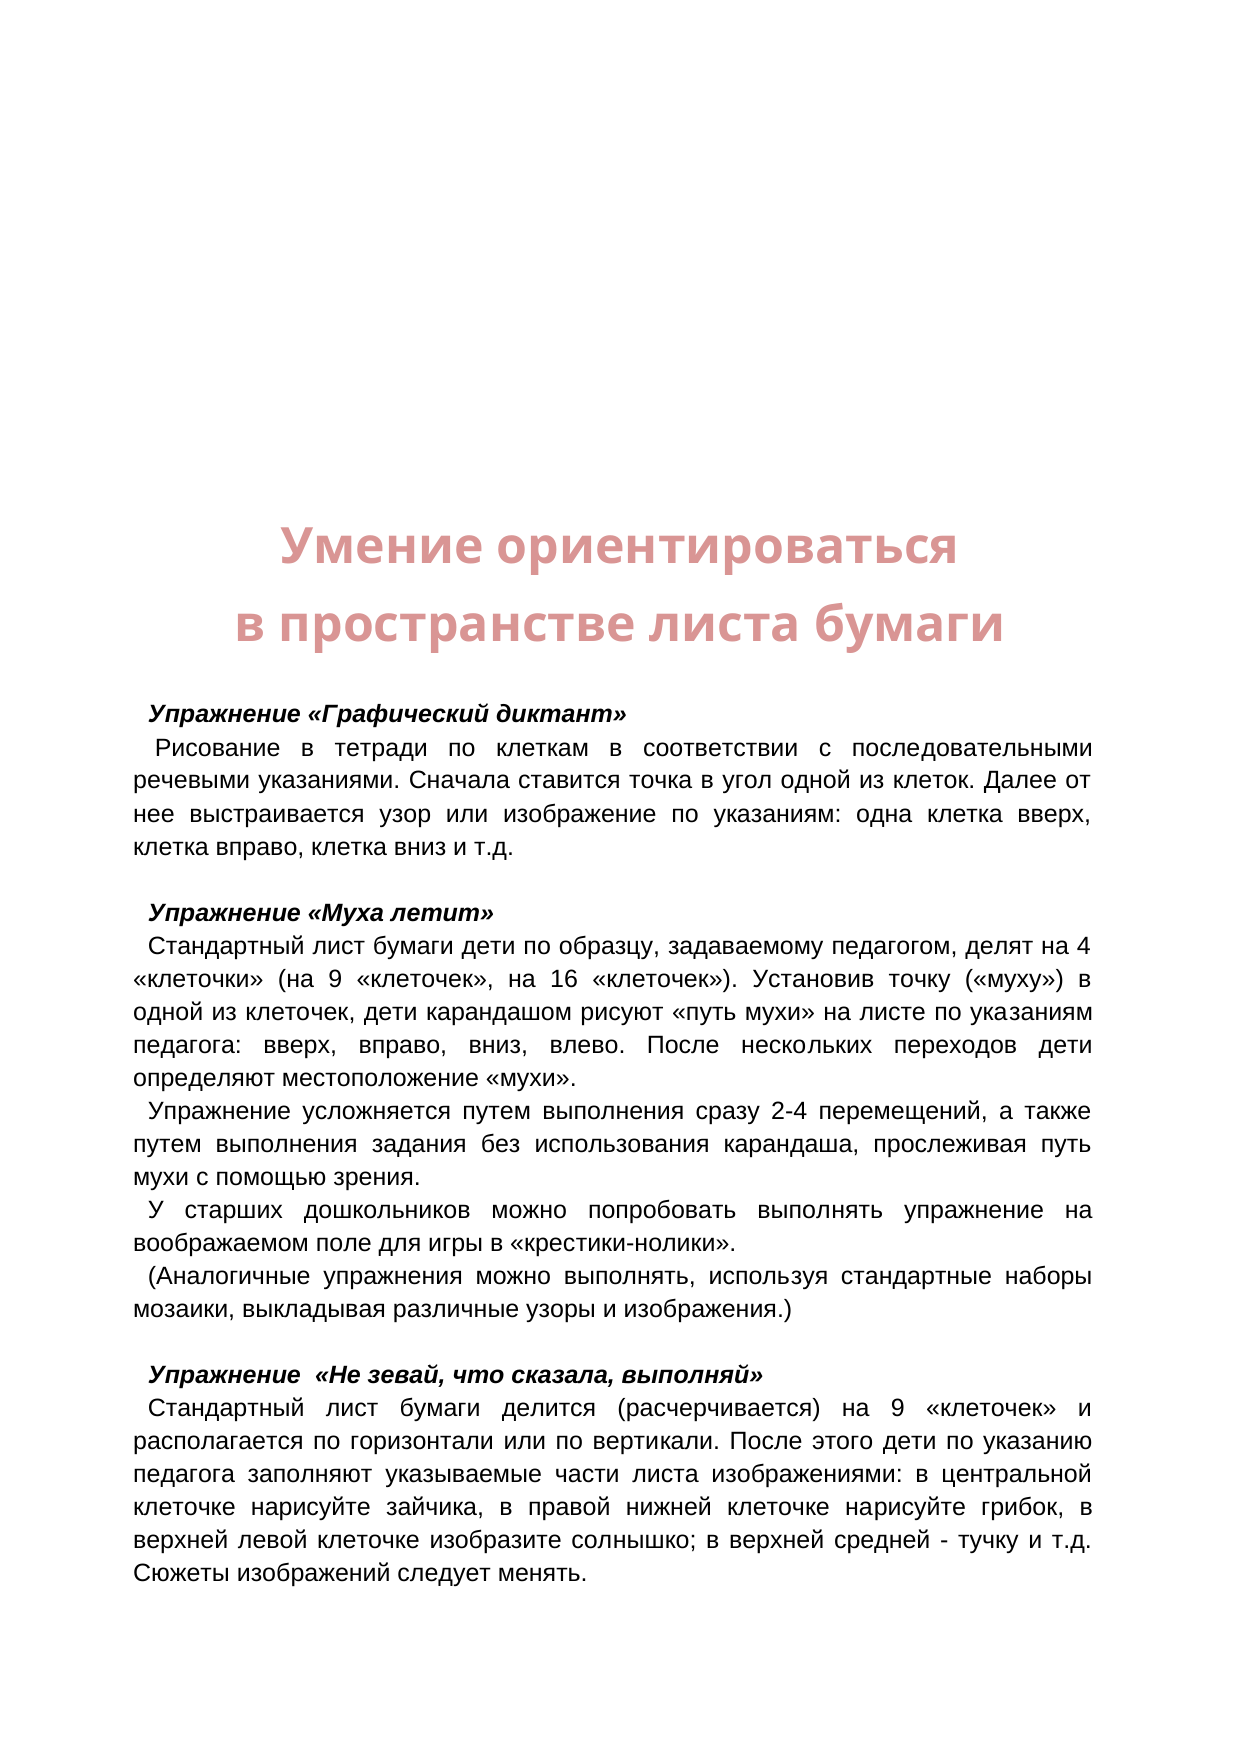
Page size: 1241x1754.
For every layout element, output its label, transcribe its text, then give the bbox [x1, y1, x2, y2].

text Упражнение усложняется путем выполнения сразу 2-4 перемещений, а также путем выполнения задания без использования карандаша, прослеживая путь мухи с помощью зрения. [133, 1096, 1093, 1191]
text (Аналогичные упражнения можно выполнять, используя стандартные наборы мозаики, выкладывая различные узоры и изображения.) [133, 1261, 1093, 1323]
text Умение ориентироваться [133, 510, 1093, 578]
text Упражнение «Графический диктант» [133, 699, 1093, 728]
text в пространстве листа бумаги [133, 588, 1093, 656]
text Рисование в тетради по клеткам в соответствии с последовательными речевыми указаниями. Сначала ставится точка в угол одной из клеток. Далее от нее выстраивается узор или изображение по указаниям: одна клетка вверх, клетка вправо, клетка вниз и т.д. [133, 732, 1093, 860]
text Упражнение «Не зевай, что сказала, выполняй» [133, 1360, 1093, 1389]
text Стандартный лист бумаги делится (расчерчивается) на 9 «клеточек» и располагается по горизонтали или по вертикали. После этого дети по указанию педагога заполняют указываемые части листа изображениями: в центральной клеточке нарисуйте зайчика, в правой нижней клеточке нарисуйте грибок, в верхней левой клеточке изобразите солнышко; в верхней средней - тучку и т.д. Сюжеты изображений следует менять. [133, 1393, 1093, 1587]
text Упражнение «Муха летит» [133, 898, 1093, 926]
text Стандартный лист бумаги дети по образцу, задаваемому педагогом, делят на 4 «клеточки» (на 9 «клеточек», на 16 «клеточек»). Установив точку («муху») в одной из клеточек, дети карандашом рисуют «путь мухи» на листе по указаниям педагога: вверх, вправо, вниз, влево. После нескольких переходов дети определяют местоположение «мухи». [133, 931, 1093, 1091]
text У старших дошкольников можно попробовать выполнять упражнение на воображаемом поле для игры в «крестики-нолики». [133, 1195, 1093, 1257]
